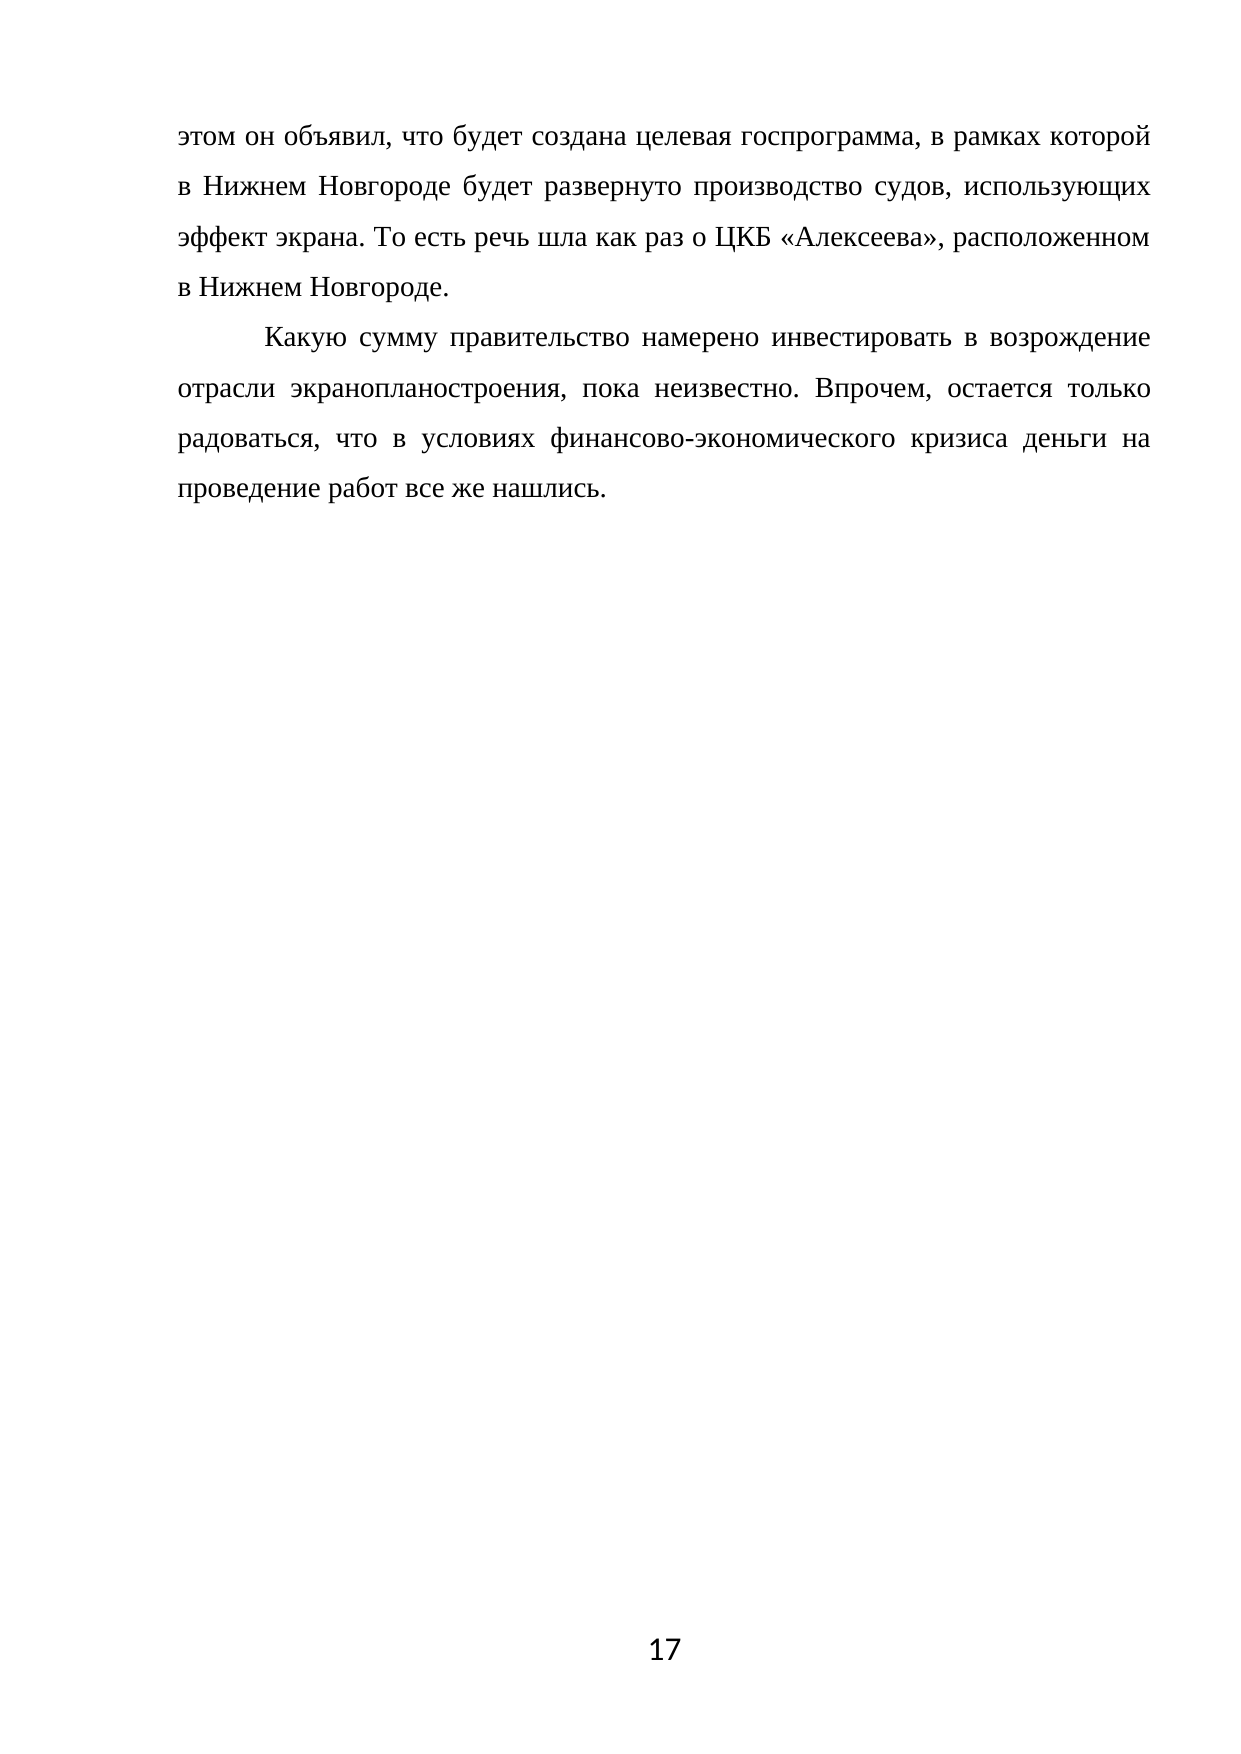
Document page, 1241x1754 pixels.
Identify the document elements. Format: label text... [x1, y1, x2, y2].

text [177, 118, 1152, 303]
text Какую сумму правительство намерено инвестировать в возрождение отрасли экранопланостроения, пока неизвестно. Впрочем, остается только радоваться, что в условиях финансово-экономического кризиса деньги на проведение работ все же нашлись. [177, 319, 1152, 504]
